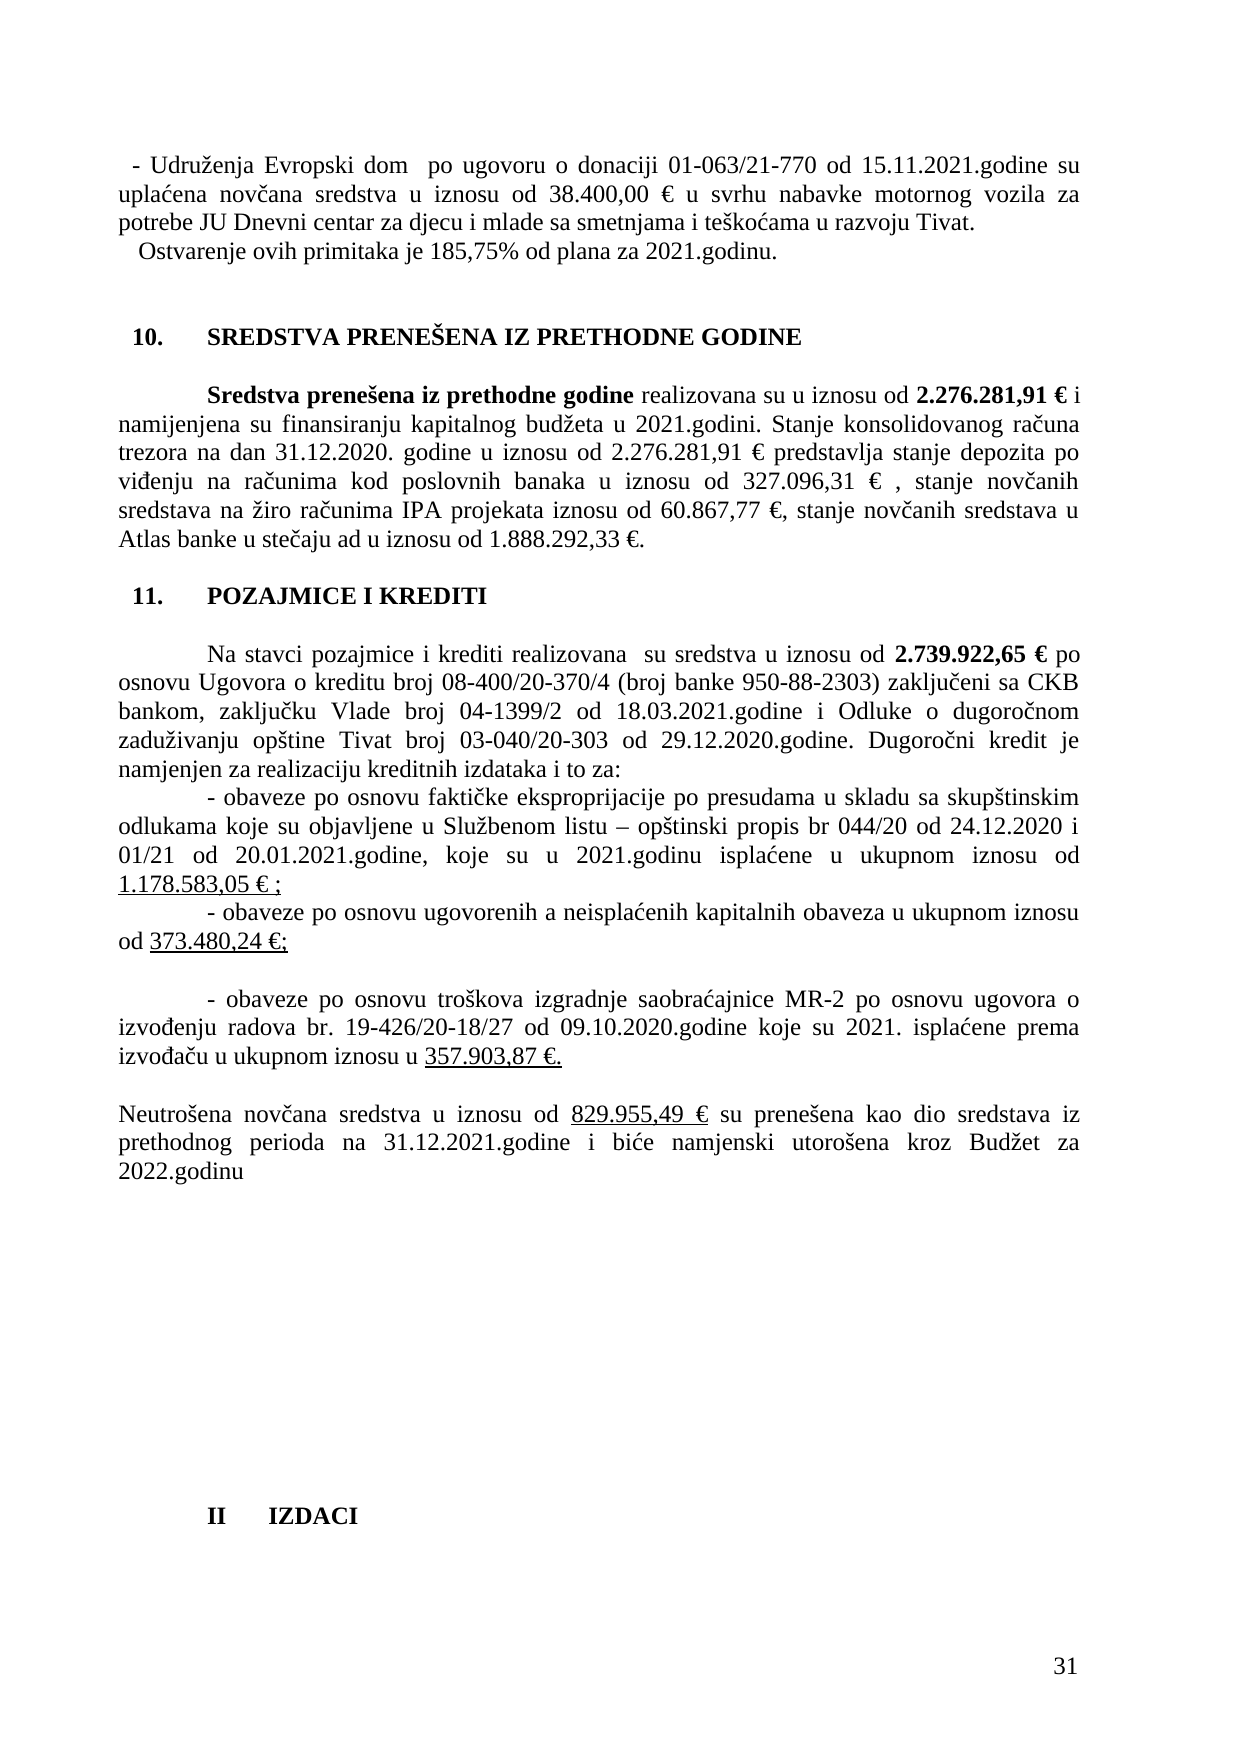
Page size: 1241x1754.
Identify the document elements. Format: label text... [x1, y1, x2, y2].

text Sredstva prenešena iz prethodne godine realizovana su u iznosu od 2.276.281,91 € i namijenjena su finansiranju kapitalnog budžeta u 2021.godini. Stanje konsolidovanog računa trezora na dan 31.12.2020. godine u iznosu od 2.276.281,91 € predstavlja stanje depozita po viđenju na računima kod poslovnih banaka u iznosu od 327.096,31 € , stanje novčanih sredstava na žiro računima IPA projekata iznosu od 60.867,77 €, stanje novčanih sredstava u Atlas banke u stečaju ad u iznosu od 1.888.292,33 €. [118, 380, 1080, 552]
text - obaveze po osnovu ugovorenih a neisplaćenih kapitalnih obaveza u ukupnom iznosu od 373.480,24 €; [118, 897, 1080, 955]
text - obaveze po osnovu troškova izgradnje saobraćajnice MR-2 po osnovu ugovora o izvođenju radova br. 19-426/20-18/27 od 09.10.2020.godine koje su 2021. isplaćene prema izvođaču u ukupnom iznosu u 357.903,87 €. [118, 984, 1080, 1070]
list SREDSTVA PRENEŠENA IZ PRETHODNE GODINE [132, 322, 1080, 351]
text Na stavci pozajmice i krediti realizovana su sredstva u iznosu od 2.739.922,65 € po osnovu Ugovora o kreditu broj 08-400/20-370/4 (broj banke 950-88-2303) zaključeni sa CKB bankom, zaključku Vlade broj 04-1399/2 od 18.03.2021.godine i Odluke o dugoročnom zaduživanju opštine Tivat broj 03-040/20-303 od 29.12.2020.godine. Dugoročni kredit je namjenjen za realizaciju kreditnih izdataka i to za: [118, 639, 1080, 782]
text - obaveze po osnovu faktičke eksproprijacije po presudama u skladu sa skupštinskim odlukama koje su objavljene u Službenom listu – opštinski propis br 044/20 od 24.12.2020 i 01/21 od 20.01.2021.godine, koje su u 2021.godinu isplaćene u ukupnom iznosu od 1.178.583,05 € ; [118, 782, 1080, 897]
text Neutrošena novčana sredstva u iznosu od 829.955,49 € su prenešena kao dio sredstava iz prethodnog perioda na 31.12.2021.godine i biće namjenski utorošena kroz Budžet za 2022.godinu [118, 1099, 1080, 1185]
list POZAJMICE I KREDITI [132, 581, 1080, 610]
text - Udruženja Evropski dom po ugovoru o donaciji 01-063/21-770 od 15.11.2021.godine su uplaćena novčana sredstva u iznosu od 38.400,00 € u svrhu nabavke motornog vozila za potrebe JU Dnevni centar za djecu i mlade sa smetnjama i teškoćama u razvoju Tivat. [118, 150, 1080, 236]
text II IZDACI [207, 1501, 1080, 1530]
text Ostvarenje ovih primitaka je 185,75% od plana za 2021.godinu. [118, 236, 1080, 265]
